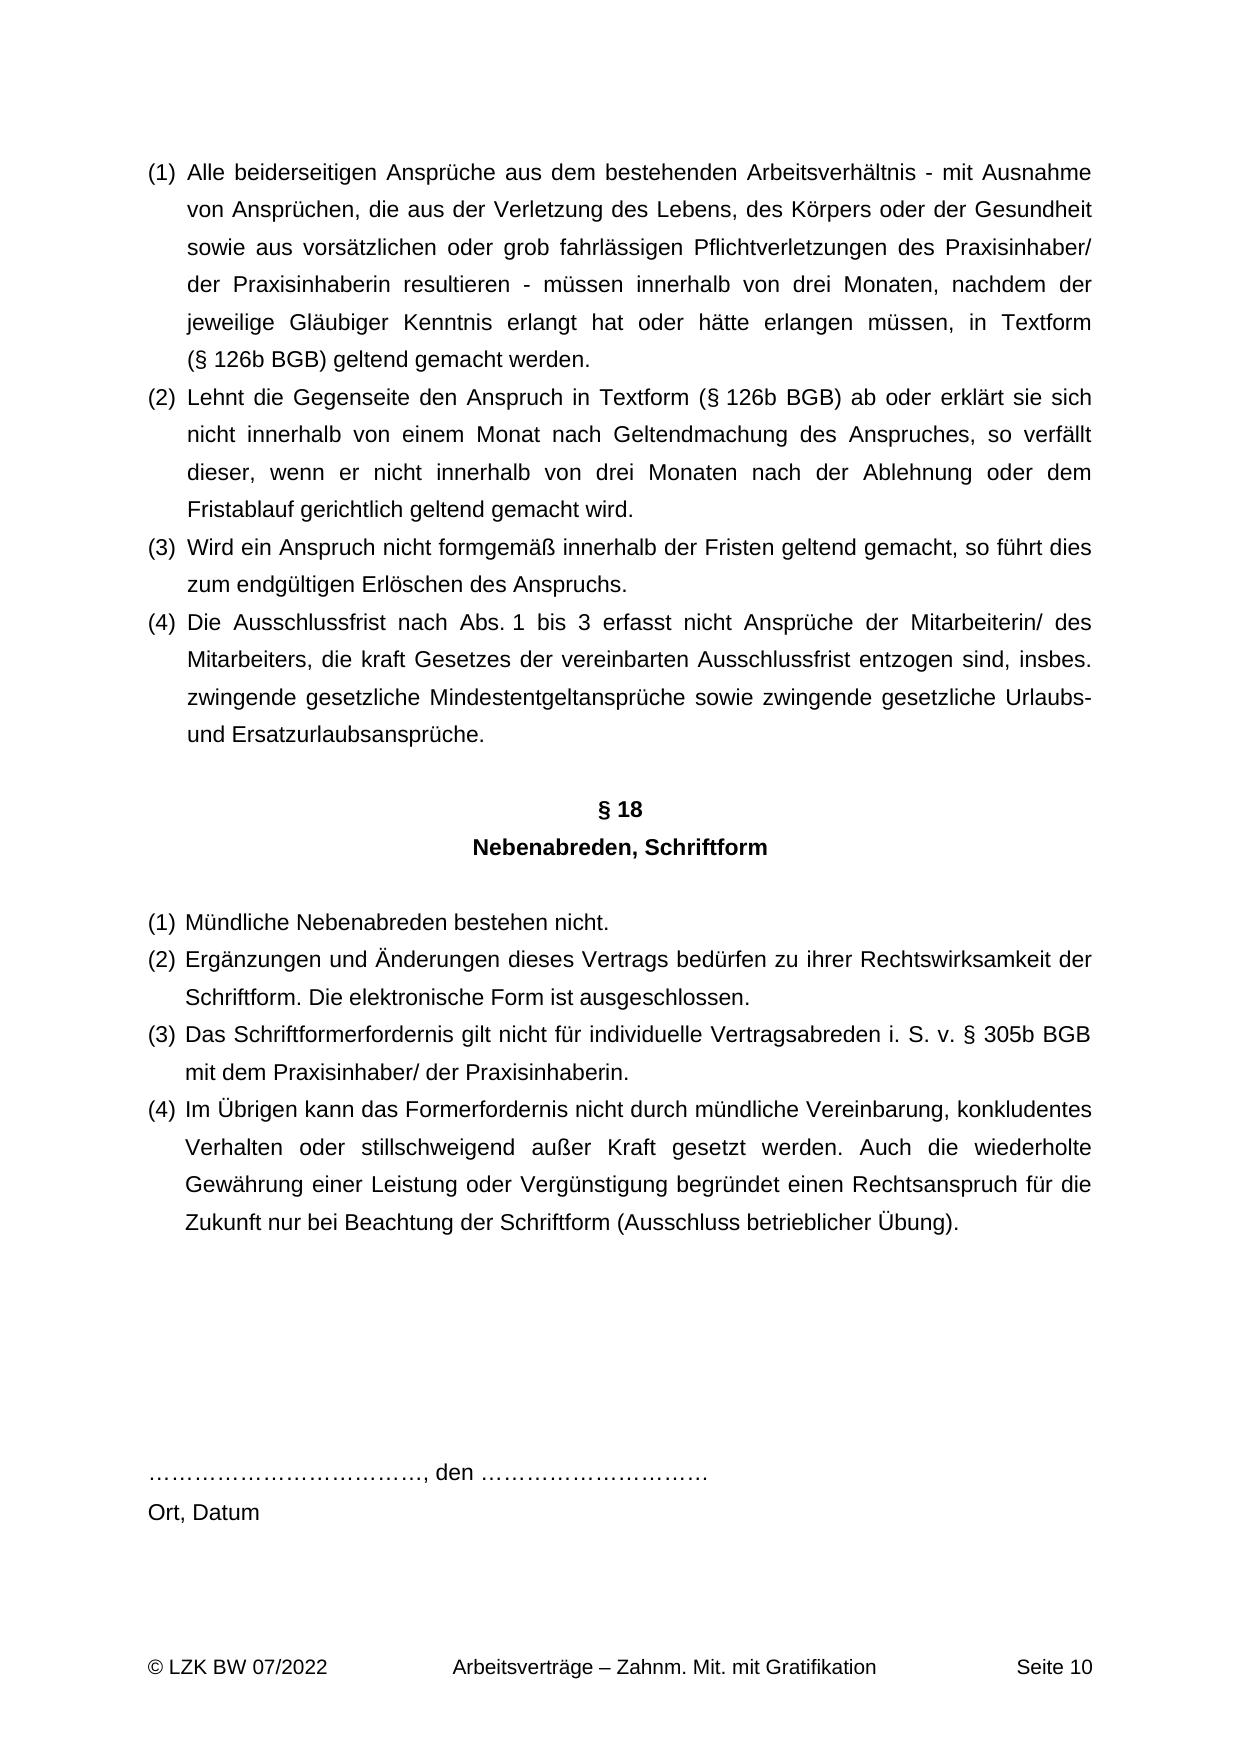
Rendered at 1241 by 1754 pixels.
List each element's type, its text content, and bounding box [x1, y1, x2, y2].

list Lehnt die Gegenseite den Anspruch in Textform (§ 126b BGB) ab oder erklärt sie sich nicht innerhalb von einem Monat nach Geltendmachung des Anspruches, so verfällt dieser, wenn er nicht innerhalb von drei Monaten nach der Ablehnung oder dem Fristablauf gerichtlich geltend gemacht wird. [148, 373, 1092, 523]
list Wird ein Anspruch nicht formgemäß innerhalb der Fristen geltend gemacht, so führt dies zum endgültigen Erlöschen des Anspruchs. [148, 523, 1092, 598]
list Das Schriftformerfordernis gilt nicht für individuelle Vertragsabreden i. S. v. § 305b BGB mit dem Praxisinhaber/ der Praxisinhaberin. [148, 1010, 1092, 1085]
list Mündliche Nebenabreden bestehen nicht. [148, 898, 1092, 935]
text Ort, Datum [148, 1499, 1092, 1525]
text ………………………………, den ………………………… [148, 1459, 1092, 1486]
text Nebenabreden, Schriftform [148, 823, 1092, 860]
list Im Übrigen kann das Formerfordernis nicht durch mündliche Vereinbarung, konkludentes Verhalten oder stillschweigend außer Kraft gesetzt werden. Auch die wiederholte Gewährung einer Leistung oder Vergünstigung begründet einen Rechtsanspruch für die Zukunft nur bei Beachtung der Schriftform (Ausschluss betrieblicher Übung). [148, 1085, 1092, 1235]
list Alle beiderseitigen Ansprüche aus dem bestehenden Arbeitsverhältnis - mit Ausnahme von Ansprüchen, die aus der Verletzung des Lebens, des Körpers oder der Gesundheit sowie aus vorsätzlichen oder grob fahrlässigen Pflichtverletzungen des Praxisinhaber/ der Praxisinhaberin resultieren - müssen innerhalb von drei Monaten, nachdem der jeweilige Gläubiger Kenntnis erlangt hat oder hätte erlangen müssen, in Textform (§ 126b BGB) geltend gemacht werden. [148, 148, 1092, 373]
list Ergänzungen und Änderungen dieses Vertrags bedürfen zu ihrer Rechtswirksamkeit der Schriftform. Die elektronische Form ist ausgeschlossen. [148, 935, 1092, 1010]
text § 18 [148, 785, 1092, 823]
list Die Ausschlussfrist nach Abs. 1 bis 3 erfasst nicht Ansprüche der Mitarbeiterin/ des Mitarbeiters, die kraft Gesetzes der vereinbarten Ausschlussfrist entzogen sind, insbes. zwingende gesetzliche Mindestentgeltansprüche sowie zwingende gesetzliche Urlaubs- und Ersatzurlaubsansprüche. [148, 598, 1092, 748]
